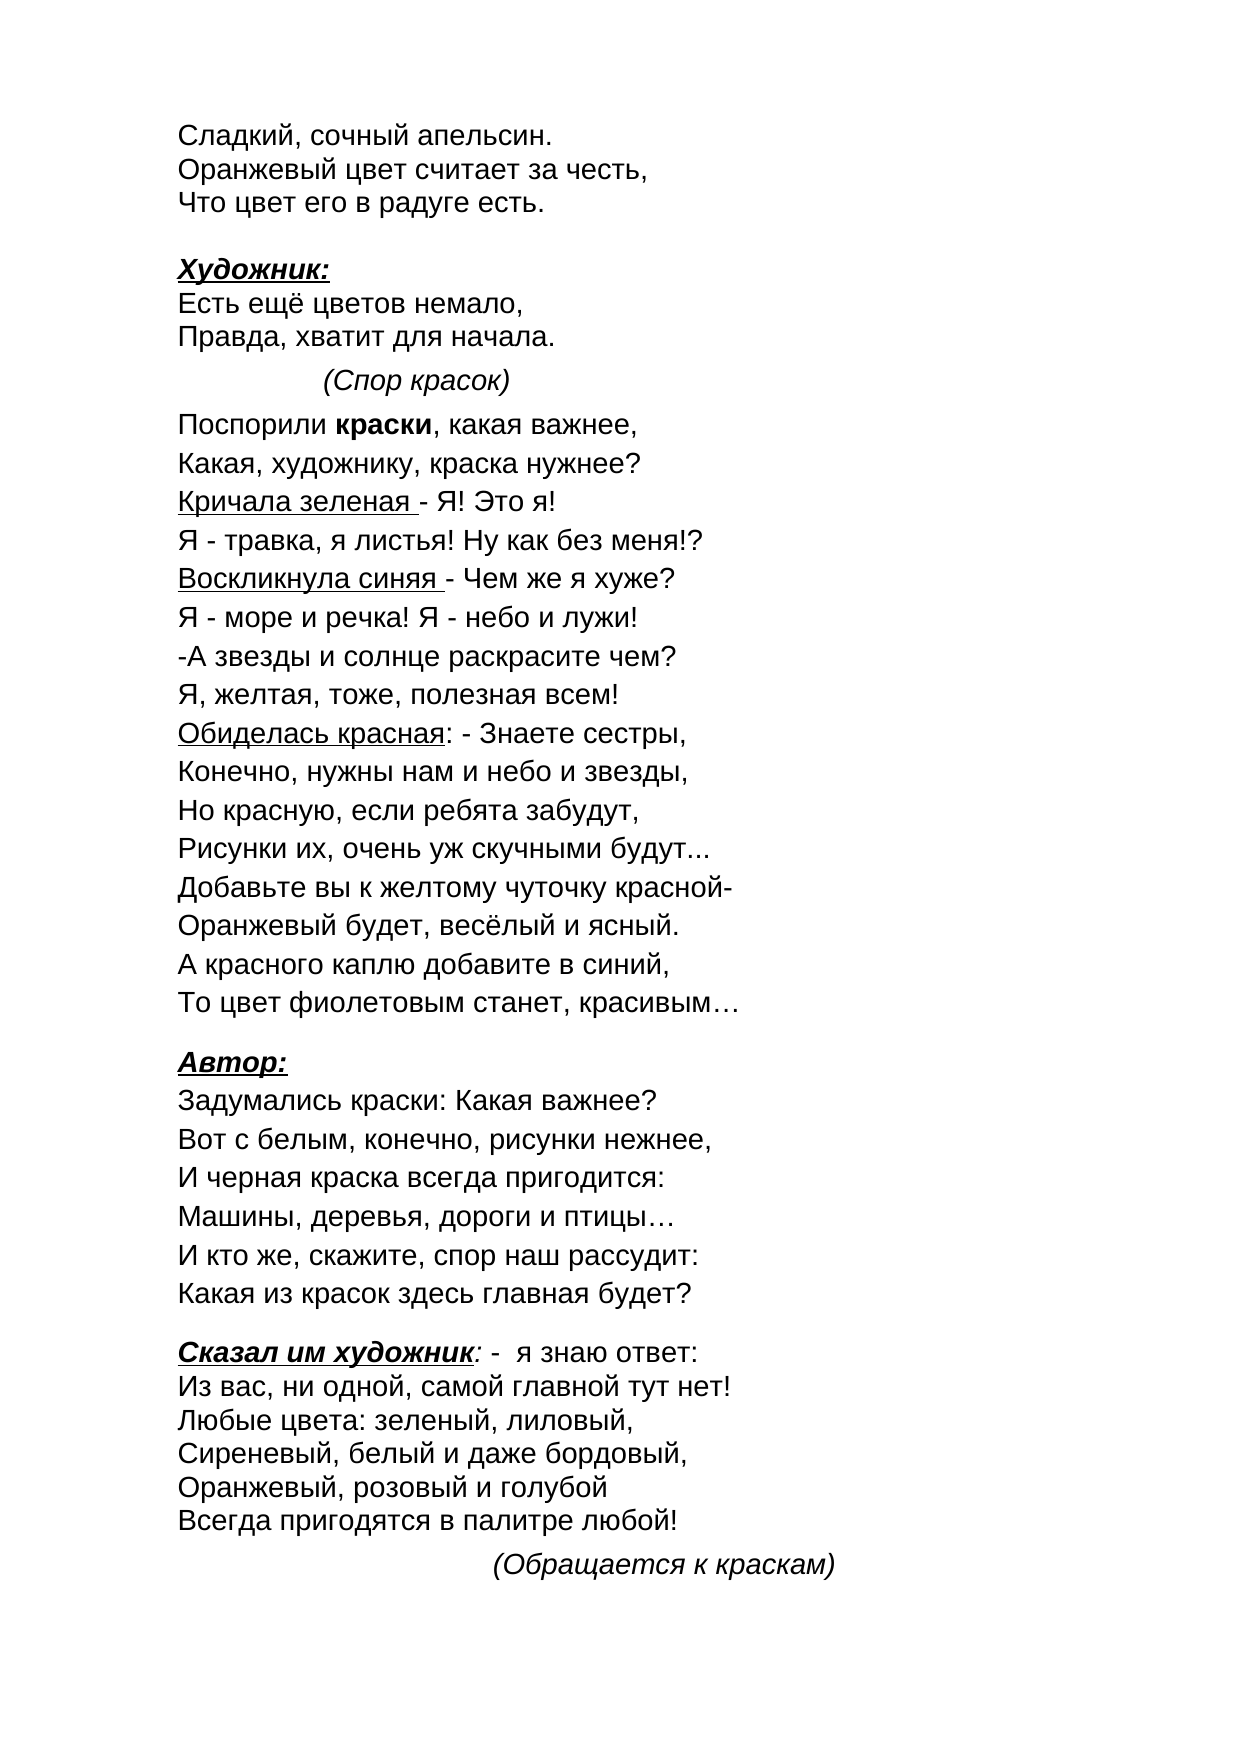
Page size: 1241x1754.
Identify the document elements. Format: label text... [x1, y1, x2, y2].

text Правда, хватит для начала. [177, 319, 1152, 353]
text Автор: Задумались краски: Какая важнее? Вот с белым, конечно, рисунки нежнее, И черная краска всегда пригодится: Машины, деревья, дороги и птицы… И кто же, скажите, спор наш рассудит: Какая из красок здесь главная будет? [177, 1045, 1152, 1309]
text Есть ещё цветов немало, [177, 286, 1152, 319]
text (Обращается к краскам) [177, 1547, 1152, 1581]
text (Спор красок) [177, 363, 1152, 397]
text Что цвет его в радуге есть. [177, 185, 1152, 219]
text Сладкий, сочный апельсин. [177, 118, 1152, 152]
text Поспорили краски, какая важнее, Какая, художнику, краска нужнее? Кричала зеленая - Я! Это я! Я - травка, я листья! Ну как без меня!? Воскликнула синяя - Чем же я хуже? Я - море и речка! Я - небо и лужи! -А звезды и солнце раскрасите чем? Я, желтая, тоже, полезная всем! Обиделась красная: - Знаете сестры, Конечно, нужны нам и небо и звезды, Но красную, если ребята забудут, Рисунки их, очень уж скучными будут... Добавьте вы к желтому чуточку красной- Оранжевый будет, весёлый и ясный. А красного каплю добавите в синий, То цвет фиолетовым станет, красивым… [177, 407, 1152, 1019]
text Художник: [177, 252, 1152, 286]
text Оранжевый цвет считает за честь, [177, 152, 1152, 185]
text Сказал им художник: - я знаю ответ: Из вас, ни одной, самой главной тут нет! Любые цвета: зеленый, лиловый, Сиреневый, белый и даже бордовый, Оранжевый, розовый и голубой Всегда пригодятся в палитре любой! [177, 1335, 1152, 1537]
